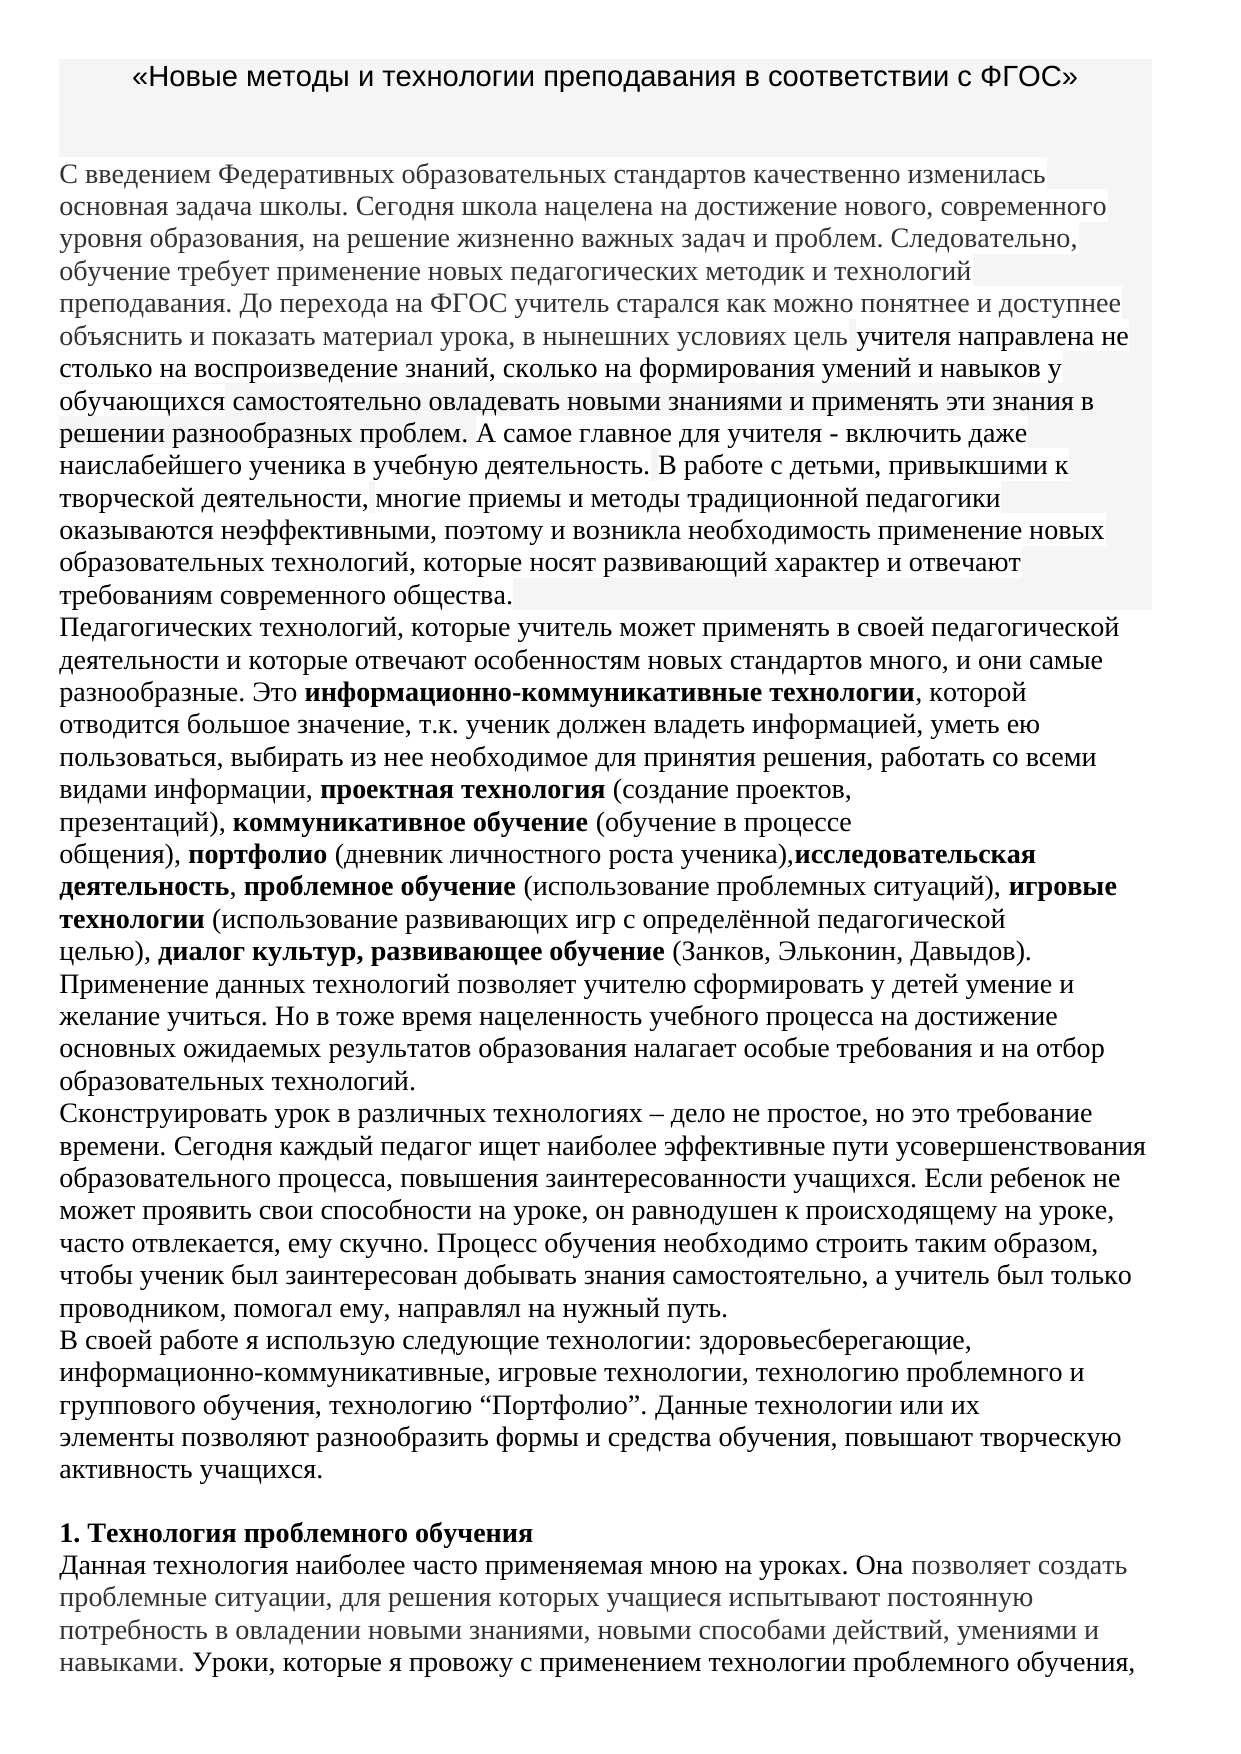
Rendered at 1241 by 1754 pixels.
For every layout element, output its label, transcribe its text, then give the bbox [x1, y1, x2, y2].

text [59, 1548, 1152, 1678]
text В своей работе я использую следующие технологии: здоровьесберегающие, информационно-коммуникативные, игровые технологии, технологию проблемного и группового обучения, технологию “Портфолио”. Данные технологии или их элементы позволяют разнообразить формы и средства обучения, повышают творческую активность учащихся. [59, 1323, 1152, 1485]
text Педагогических технологий, которые учитель может применять в своей педагогической деятельности и которые отвечают особенностям новых стандартов много, и они самые разнообразные. Это информационно-коммуникативные технологии, которой отводится большое значение, т.к. ученик должен владеть информацией, уметь ею пользоваться, выбирать из нее необходимое для принятия решения, работать со всеми видами информации, проектная технология (создание проектов, презентаций), коммуникативное обучение (обучение в процессе общения), портфолио (дневник личностного роста ученика),исследовательская деятельность, проблемное обучение (использование проблемных ситуаций), игровые технологии (использование развивающих игр с определённой педагогической целью), диалог культур, развивающее обучение (Занков, Эльконин, Давыдов). [59, 610, 1152, 967]
text «Новые методы и технологии преподавания в соответствии с ФГОС» [59, 59, 1152, 157]
text Сконструировать урок в различных технологиях – дело не простое, но это требование времени. Сегодня каждый педагог ищет наиболее эффективные пути усовершенствования образовательного процесса, повышения заинтересованности учащихся. Если ребенок не может проявить свои способности на уроке, он равнодушен к происходящему на уроке, часто отвлекается, ему скучно. Процесс обучения необходимо строить таким образом, чтобы ученик был заинтересован добывать знания самостоятельно, а учитель был только проводником, помогал ему, направлял на нужный путь. [59, 1096, 1152, 1323]
text Применение данных технологий позволяет учителю сформировать у детей умение и желание учиться. Но в тоже время нацеленность учебного процесса на достижение основных ожидаемых результатов образования налагает особые требования и на отбор образовательных технологий. [59, 967, 1152, 1096]
text С введением Федеративных образовательных стандартов качественно изменилась основная задача школы. Сегодня школа нацелена на достижение нового, современного уровня образования, на решение жизненно важных задач и проблем. Следовательно, обучение требует применение новых педагогических методик и технологий преподавания. До перехода на ФГОС учитель старался как можно понятнее и доступнее объяснить и показать материал урока, в нынешних условиях цель учителя направлена не столько на воспроизведение знаний, сколько на формирования умений и навыков у обучающихся самостоятельно овладевать новыми знаниями и применять эти знания в решении разнообразных проблем. А самое главное для учителя - включить даже наислабейшего ученика в учебную деятельность. В работе с детьми, привыкшими к творческой деятельности, многие приемы и методы традиционной педагогики оказываются неэффективными, поэтому и возникла необходимость применение новых образовательных технологий, которые носят развивающий характер и отвечают требованиям современного общества. [59, 157, 1152, 610]
text 1. Технология проблемного обучения [59, 1516, 1152, 1548]
